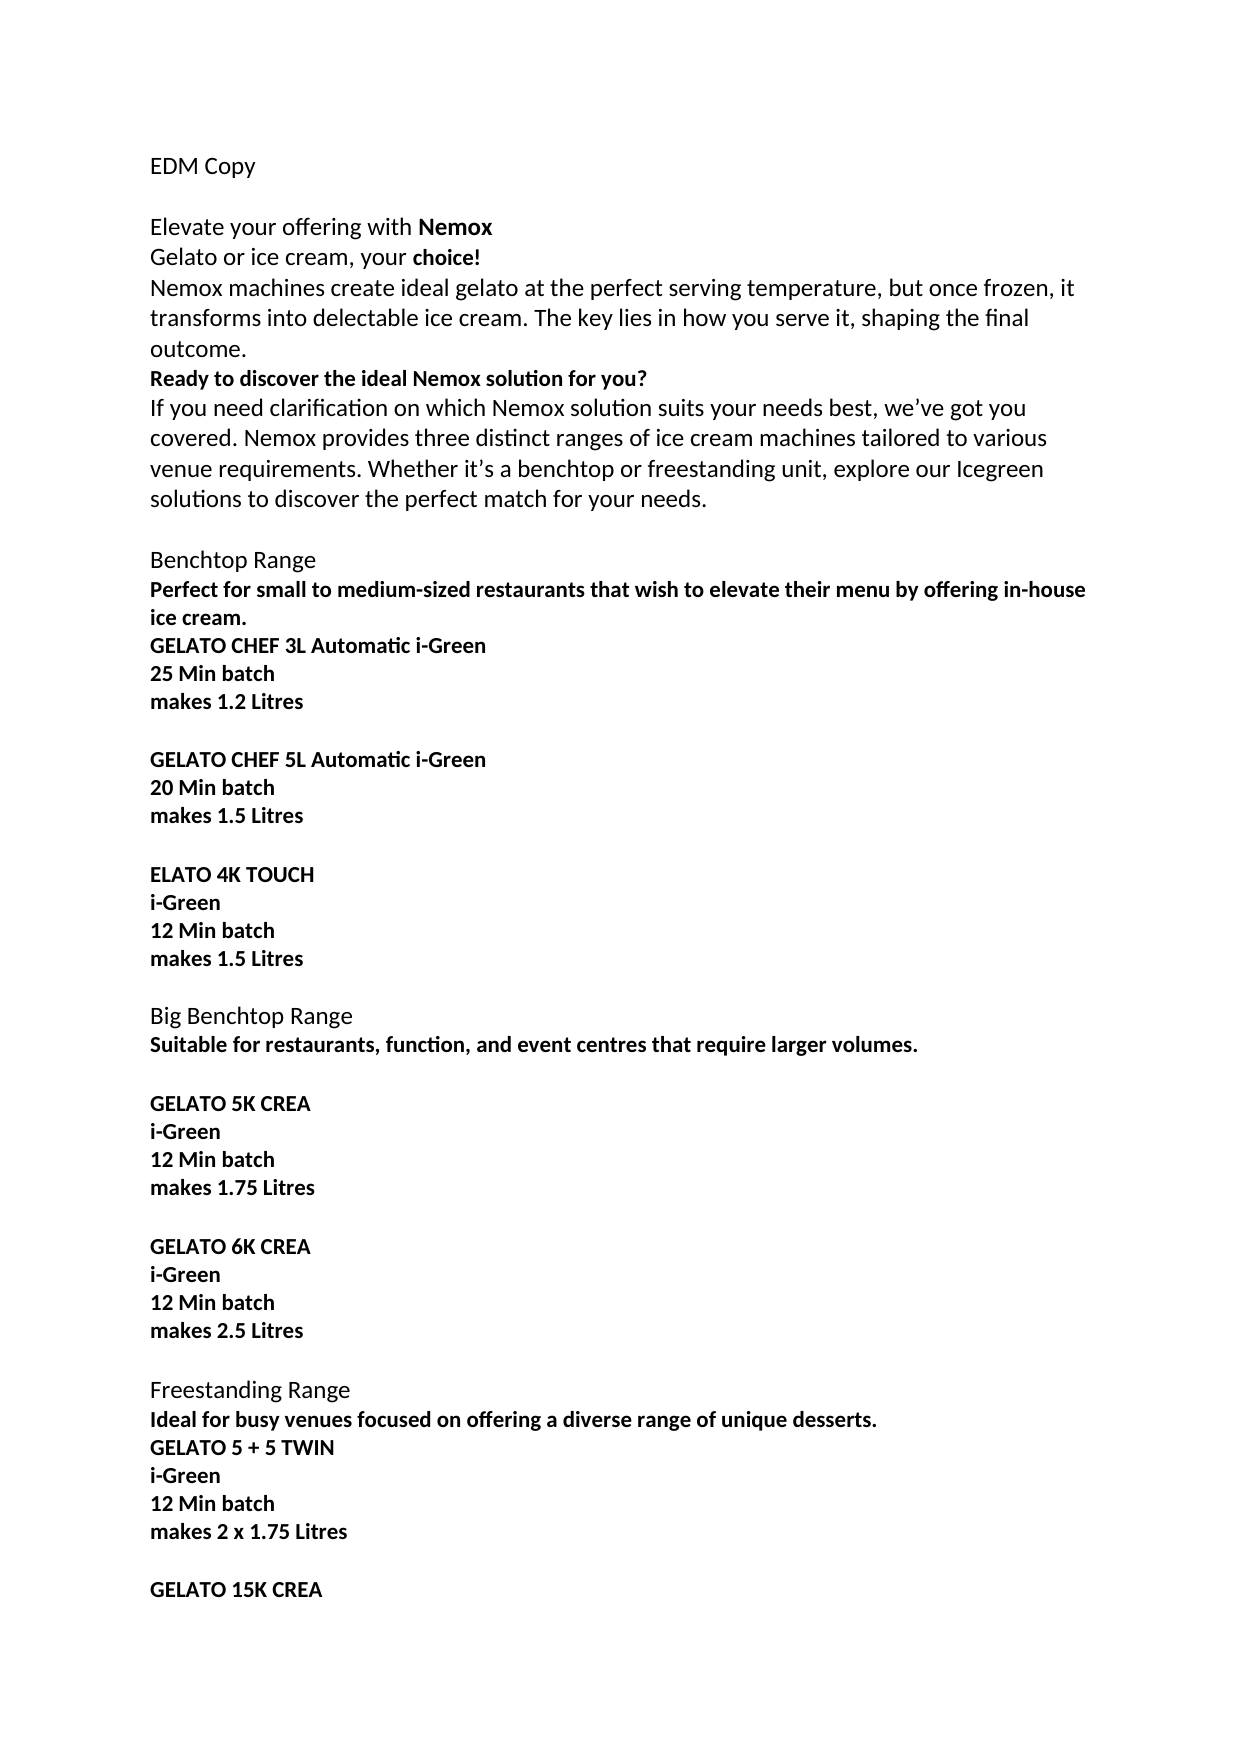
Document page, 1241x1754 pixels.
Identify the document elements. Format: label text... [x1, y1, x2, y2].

text GELATO 5K CREA i-Green [150, 1089, 1090, 1145]
text 12 Min batch [150, 1288, 1090, 1316]
text makes 1.2 Litres [150, 687, 1090, 715]
text Big Benchtop Range [150, 1000, 1090, 1031]
text makes 2.5 Litres [150, 1316, 1090, 1344]
text 20 Min batch [150, 773, 1090, 801]
text 12 Min batch [150, 1145, 1090, 1173]
text EDM Copy [150, 150, 1090, 181]
text GELATO CHEF 3L Automatic i-Green [150, 631, 1090, 659]
text Ready to discover the ideal Nemox solution for you? [150, 364, 1090, 392]
text 12 Min batch [150, 1489, 1090, 1517]
text makes 2 x 1.75 Litres [150, 1517, 1090, 1545]
text makes 1.5 Litres [150, 801, 1090, 829]
text Suitable for restaurants, function, and event centres that require larger volumes. [150, 1031, 1090, 1059]
text 25 Min batch [150, 659, 1090, 687]
text Ideal for busy venues focused on offering a diverse range of unique desserts. [150, 1405, 1090, 1433]
text GELATO 6K CREA i-Green [150, 1232, 1090, 1288]
text makes 1.5 Litres [150, 944, 1090, 972]
text ELATO 4K TOUCH [150, 860, 1090, 888]
text Benchtop Range [150, 544, 1090, 575]
text Elevate your offering with Nemox [150, 211, 1090, 242]
text i-Green [150, 888, 1090, 916]
text Freestanding Range [150, 1374, 1090, 1405]
text 12 Min batch [150, 916, 1090, 944]
text Nemox machines create ideal gelato at the perfect serving temperature, but once frozen, it transforms into delectable ice cream. The key lies in how you serve it, shaping the final outcome. [150, 272, 1090, 364]
text Perfect for small to medium-sized restaurants that wish to elevate their menu by offering in-house ice cream. [150, 575, 1090, 631]
text GELATO 15K CREA [150, 1576, 1090, 1603]
text GELATO CHEF 5L Automatic i-Green [150, 745, 1090, 773]
text Gelato or ice cream, your choice! [150, 242, 1090, 272]
text If you need clarification on which Nemox solution suits your needs best, we’ve got you covered. Nemox provides three distinct ranges of ice cream machines tailored to various venue requirements. Whether it’s a benchtop or freestanding unit, explore our Icegreen solutions to discover the perfect match for your needs. [150, 392, 1090, 514]
text GELATO 5 + 5 TWIN i-Green [150, 1433, 1090, 1489]
text makes 1.75 Litres [150, 1173, 1090, 1201]
